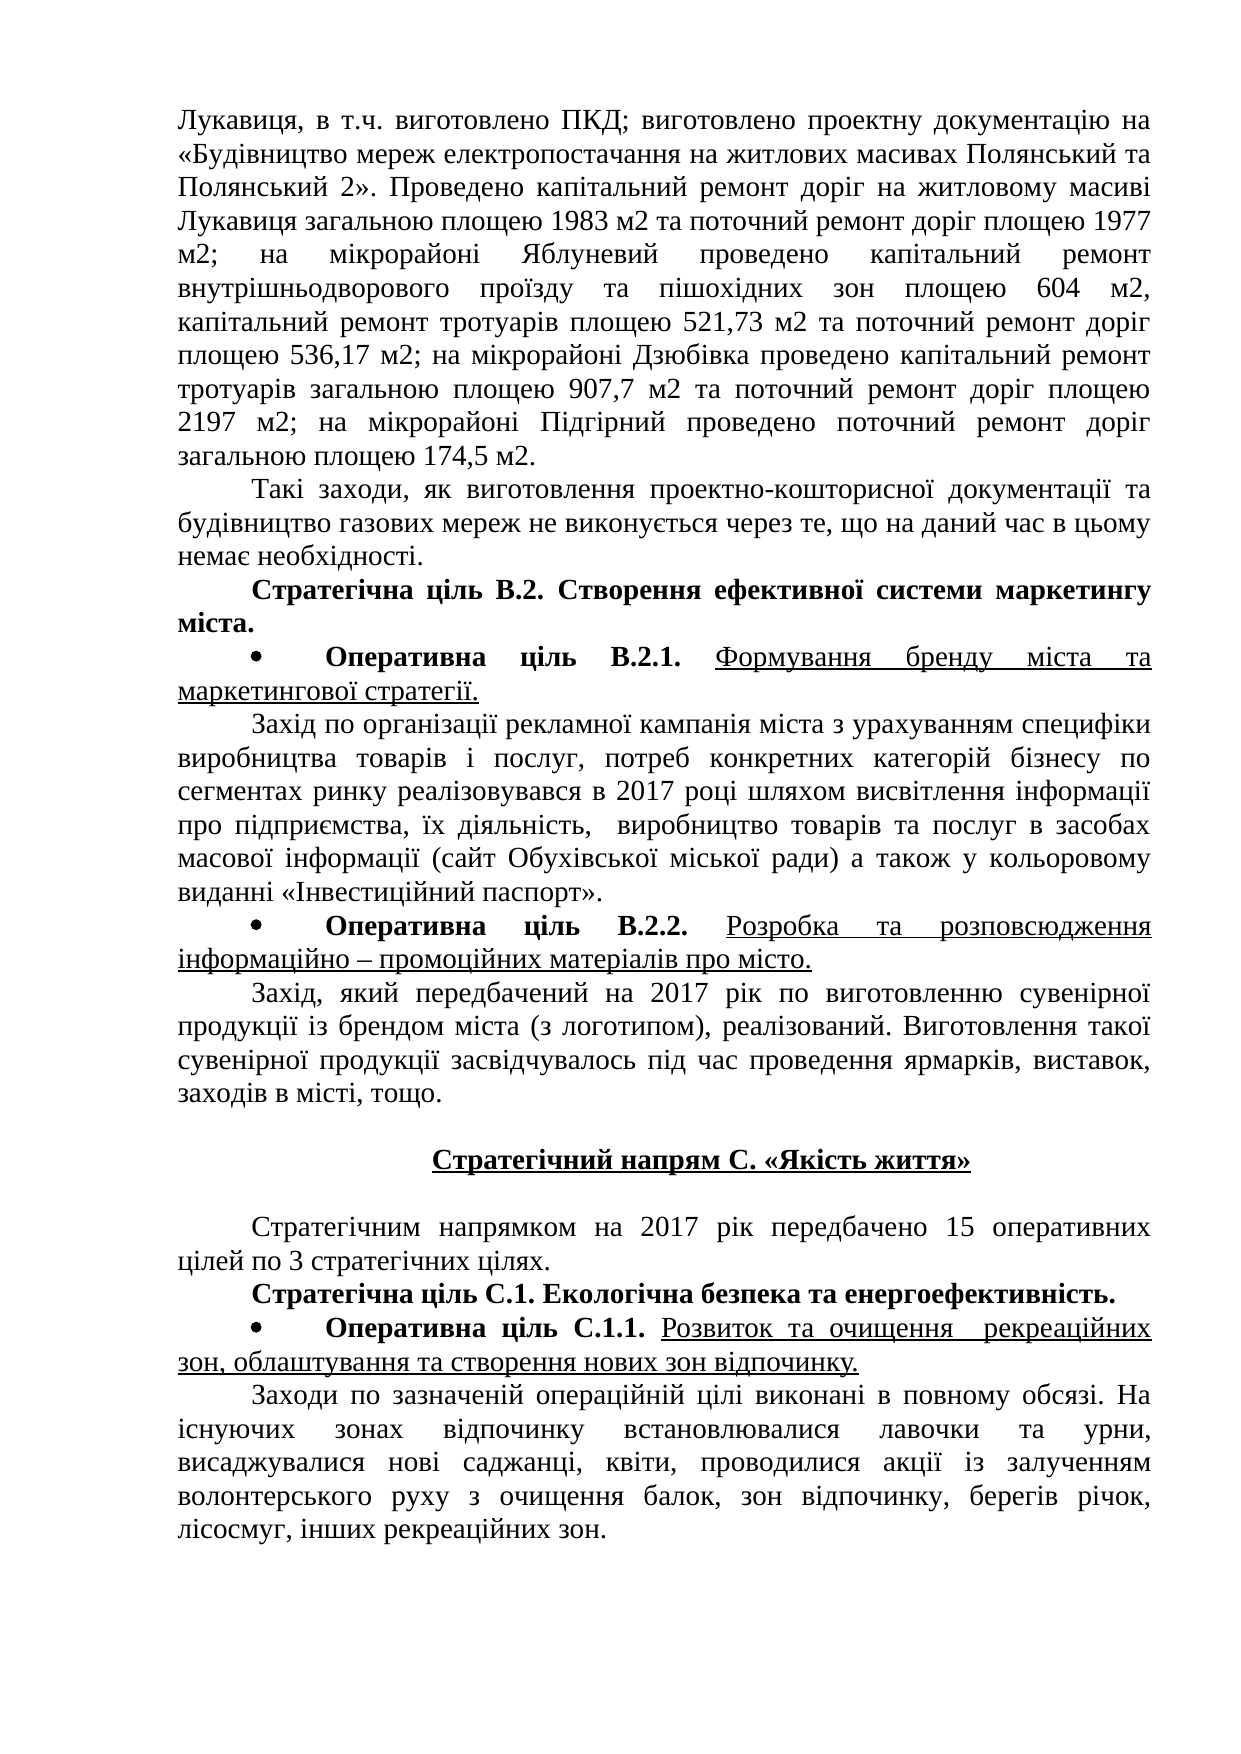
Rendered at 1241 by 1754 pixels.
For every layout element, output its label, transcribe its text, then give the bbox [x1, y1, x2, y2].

text Захід по організації рекламної кампанія міста з урахуванням специфіки виробництва товарів і послуг, потреб конкретних категорій бізнесу по сегментах ринку реалізовувався в 2017 році шляхом висвітлення інформації про підприємства, їх діяльність, виробництво товарів та послуг в засобах масової інформації (сайт Обухівської міської ради) а також у кольоровому виданні «Інвестиційний паспорт». [177, 706, 1152, 908]
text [177, 102, 1152, 471]
list Оперативна ціль В.2.2. Розробка та розповсюдження інформаційно – промоційних матеріалів про місто. [177, 908, 1152, 975]
list Оперативна ціль В.2.1. Формування бренду міста та маркетингової стратегії. [177, 639, 1152, 706]
text Стратегічним напрямком на 2017 рік передбачено 15 оперативних цілей по 3 стратегічних цілях. [177, 1209, 1152, 1277]
text Стратегічна ціль В.2. Створення ефективної системи маркетингу міста. [177, 572, 1152, 639]
list Оперативна ціль С.1.1. Розвиток та очищення рекреаційних зон, облаштування та створення нових зон відпочинку. [177, 1310, 1152, 1377]
text Заходи по зазначеній операційній цілі виконані в повному обсязі. На існуючих зонах відпочинку встановлювалися лавочки та урни, висаджувалися нові саджанці, квіти, проводилися акції із залученням волонтерського руху з очищення балок, зон відпочинку, берегів річок, лісосмуг, інших рекреаційних зон. [177, 1377, 1152, 1545]
text Стратегічний напрям С. «Якість життя» [177, 1142, 1152, 1176]
text Стратегічна ціль С.1. Екологічна безпека та енергоефективність. [177, 1277, 1152, 1310]
text Такі заходи, як виготовлення проектно-кошторисної документації та будівництво газових мереж не виконується через те, що на даний час в цьому немає необхідності. [177, 471, 1152, 572]
text Захід, який передбачений на 2017 рік по виготовленню сувенірної продукції із брендом міста (з логотипом), реалізований. Виготовлення такої сувенірної продукції засвідчувалось під час проведення ярмарків, виставок, заходів в місті, тощо. [177, 975, 1152, 1109]
